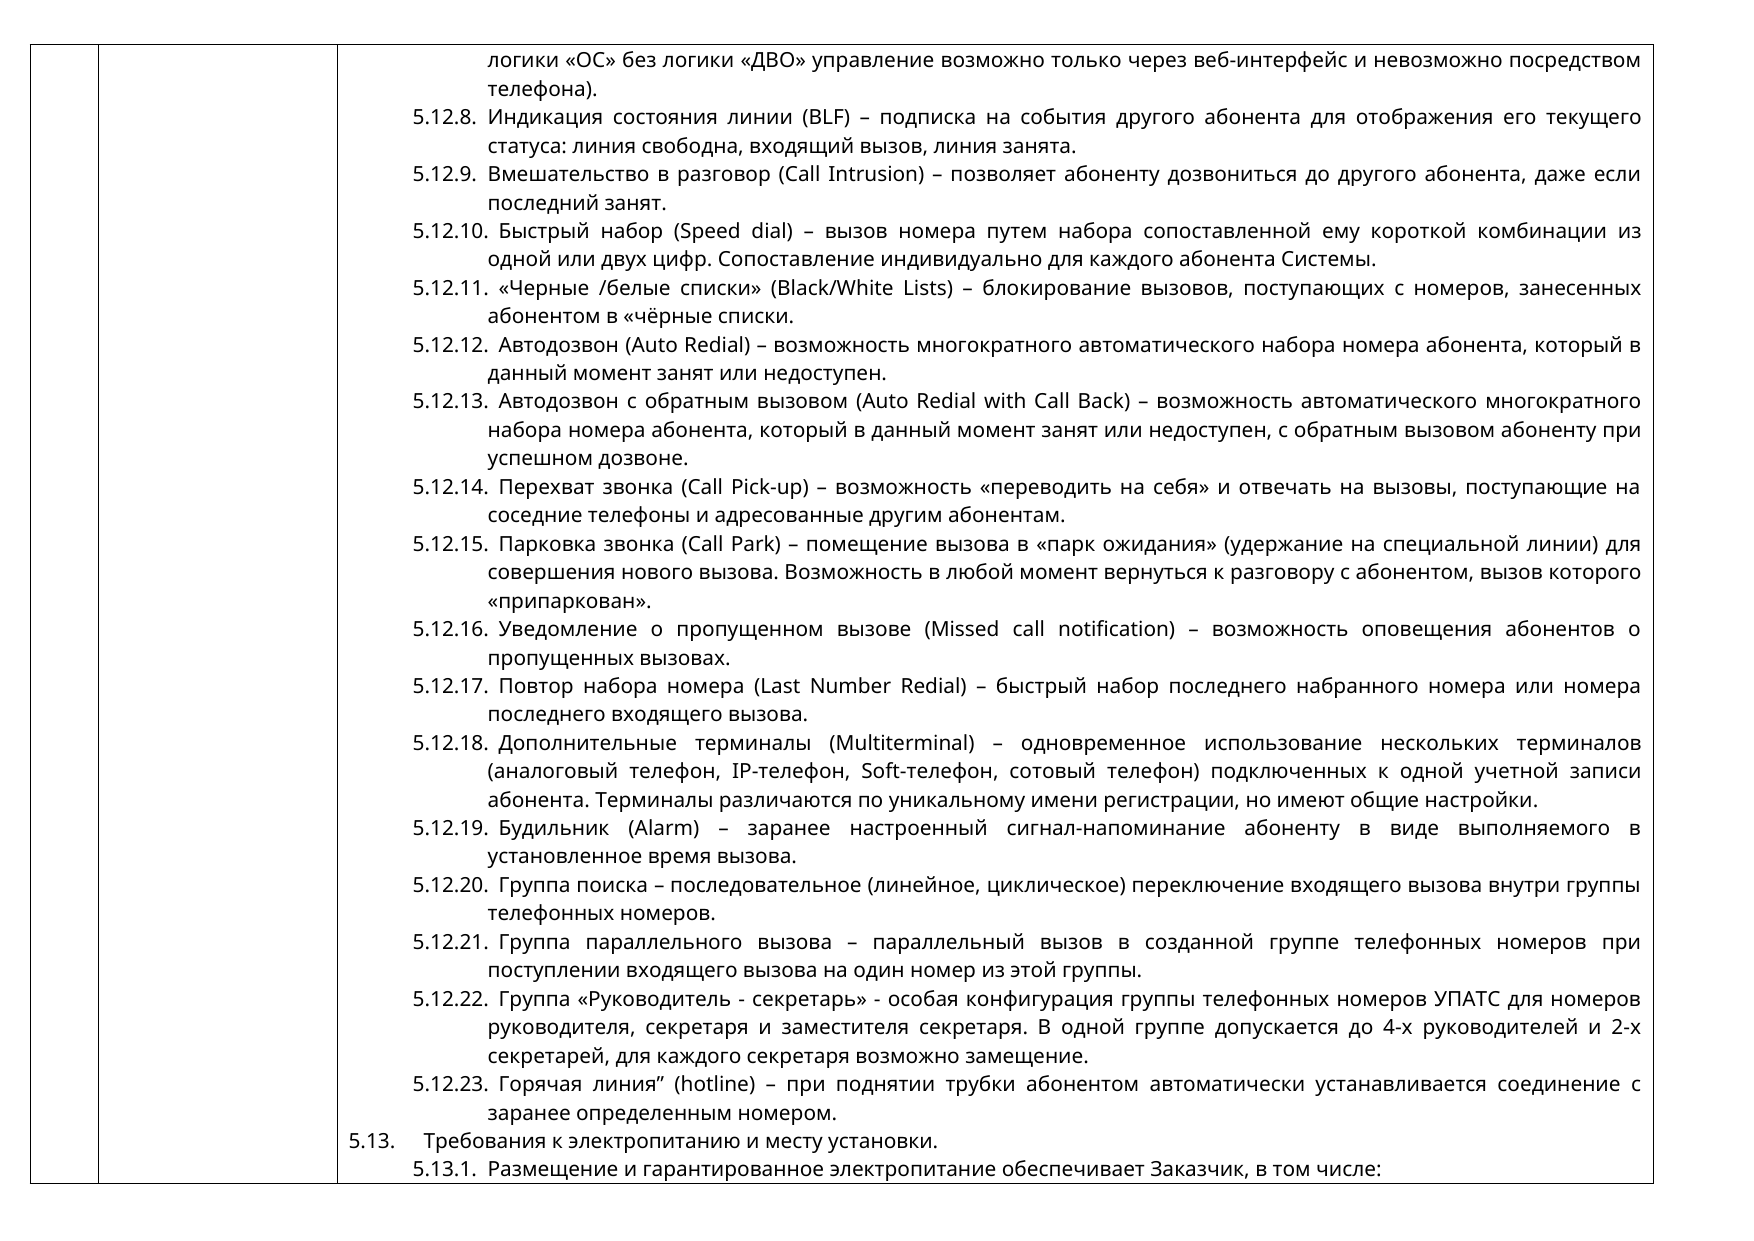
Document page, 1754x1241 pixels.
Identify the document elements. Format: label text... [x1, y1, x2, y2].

table_cell 5 [31, 45, 98, 1183]
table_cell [99, 45, 337, 1183]
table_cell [338, 45, 1653, 1183]
